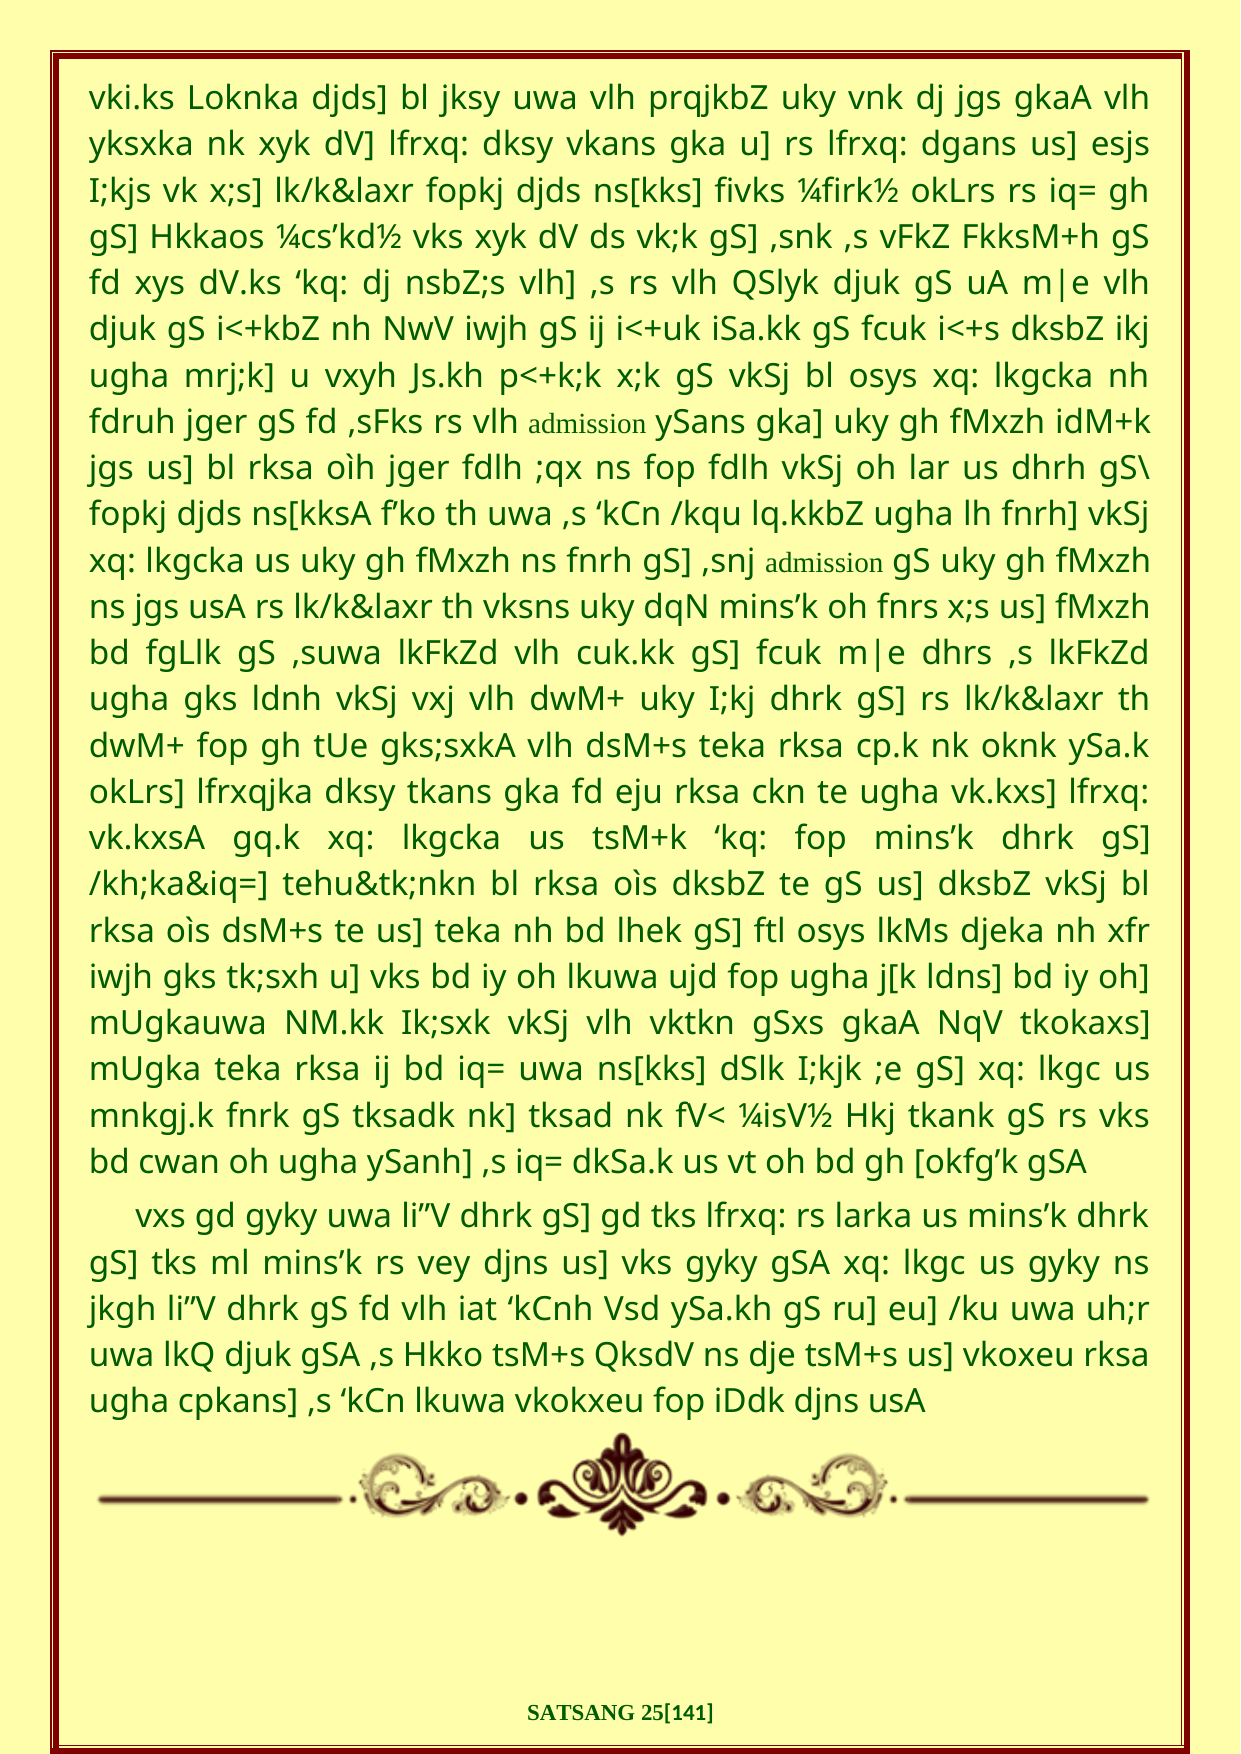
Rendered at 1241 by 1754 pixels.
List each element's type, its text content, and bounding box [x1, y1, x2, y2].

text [89, 74, 1152, 1183]
text vxs gd gyky uwa li”V dhrk gS] gd tks lfrxq: rs larka us mins’k dhrk gS] tks ml mins’k rs vey djns us] vks gyky gSA xq: lkgc us gyky ns jkgh li”V dhrk gS fd vlh iat ‘kCnh Vsd ySa.kh gS ru] eu] /ku uwa uh;r uwa lkQ djuk gSA ,s Hkko tsM+s QksdV ns dje tsM+s us] vkoxeu rksa ugha cpkans] ,s ‘kCn lkuwa vkokxeu fop iDdk djns usA [89, 1192, 1152, 1423]
picture [88, 1431, 1152, 1541]
